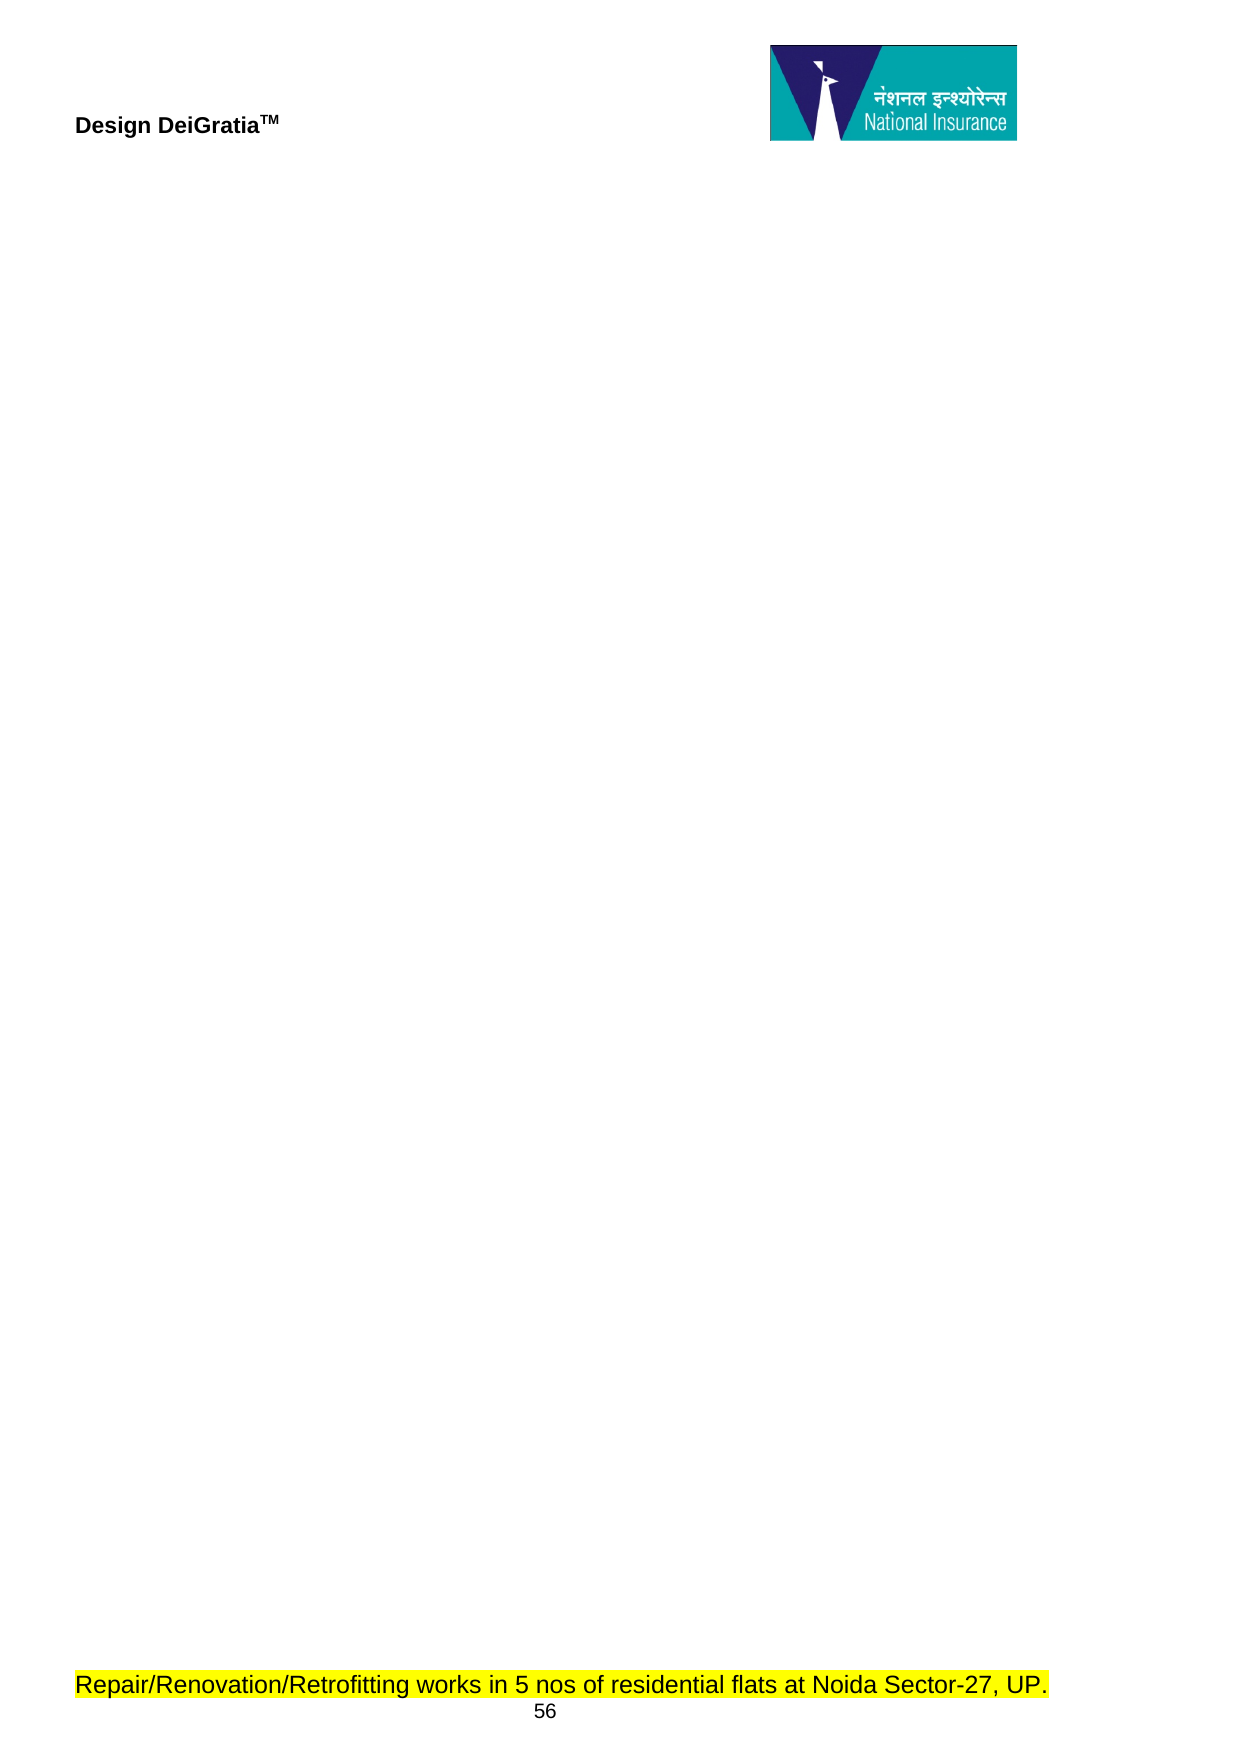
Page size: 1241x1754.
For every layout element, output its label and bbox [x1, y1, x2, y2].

picture [770, 45, 1018, 141]
